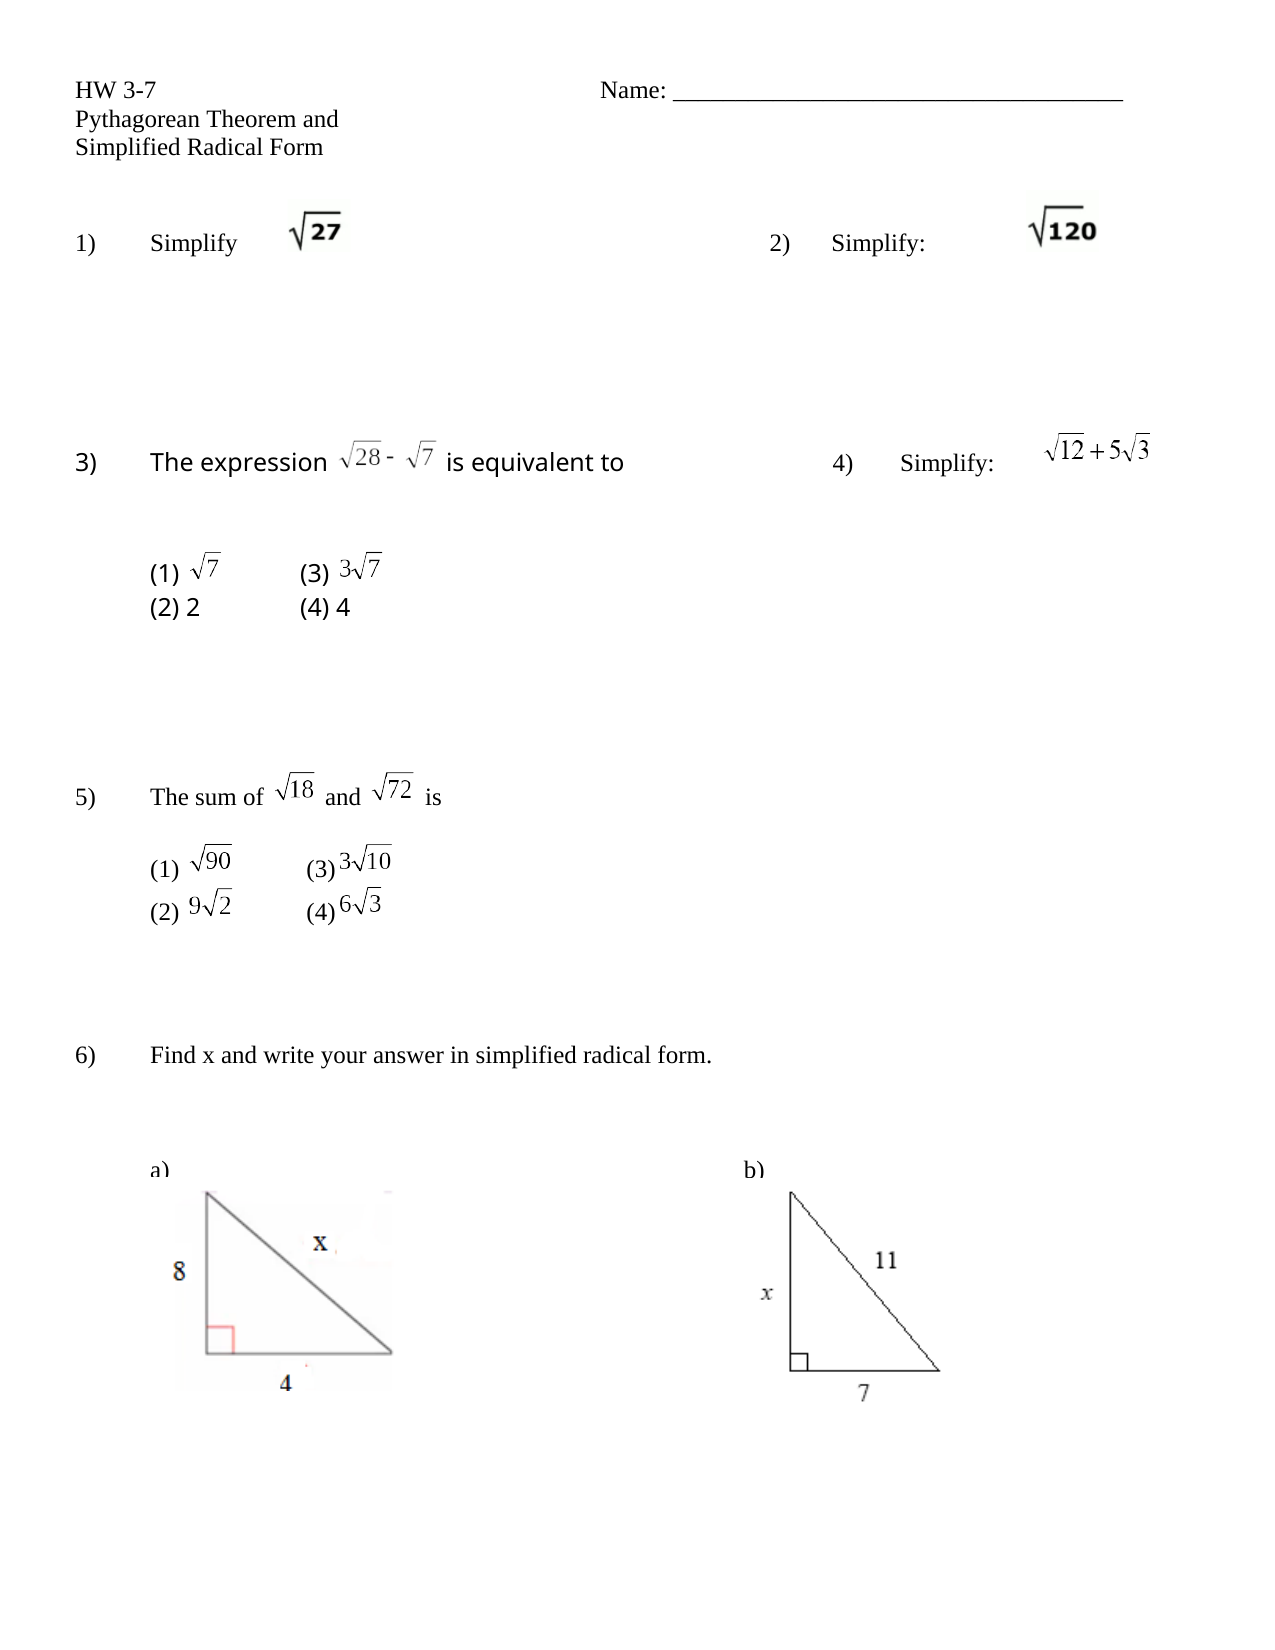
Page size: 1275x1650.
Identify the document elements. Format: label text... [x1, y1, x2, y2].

picture [1025, 190, 1100, 252]
text Simplified Radical Form [75, 132, 1200, 161]
text HW 3-7 Name: ____________________________________ [75, 75, 1200, 104]
text 1) Simplify 2) Simplify: [75, 190, 1200, 257]
text 3) The expression is equivalent to 4) Simplify: [75, 429, 1200, 479]
text (2) (4) [75, 882, 1200, 925]
text (2) 2 (4) 4 [75, 590, 1200, 624]
picture [727, 1178, 953, 1403]
picture [287, 199, 351, 252]
text 5) The sum of and is [75, 768, 1200, 811]
text Pythagorean Theorem and [75, 104, 1200, 132]
text (1) (3) [75, 547, 1200, 590]
picture [149, 1177, 406, 1391]
picture [1038, 429, 1176, 472]
text (1) (3) [75, 839, 1200, 882]
text a) b) [75, 1155, 1200, 1184]
text 6) Find x and write your answer in simplified radical form. [75, 1040, 1200, 1069]
